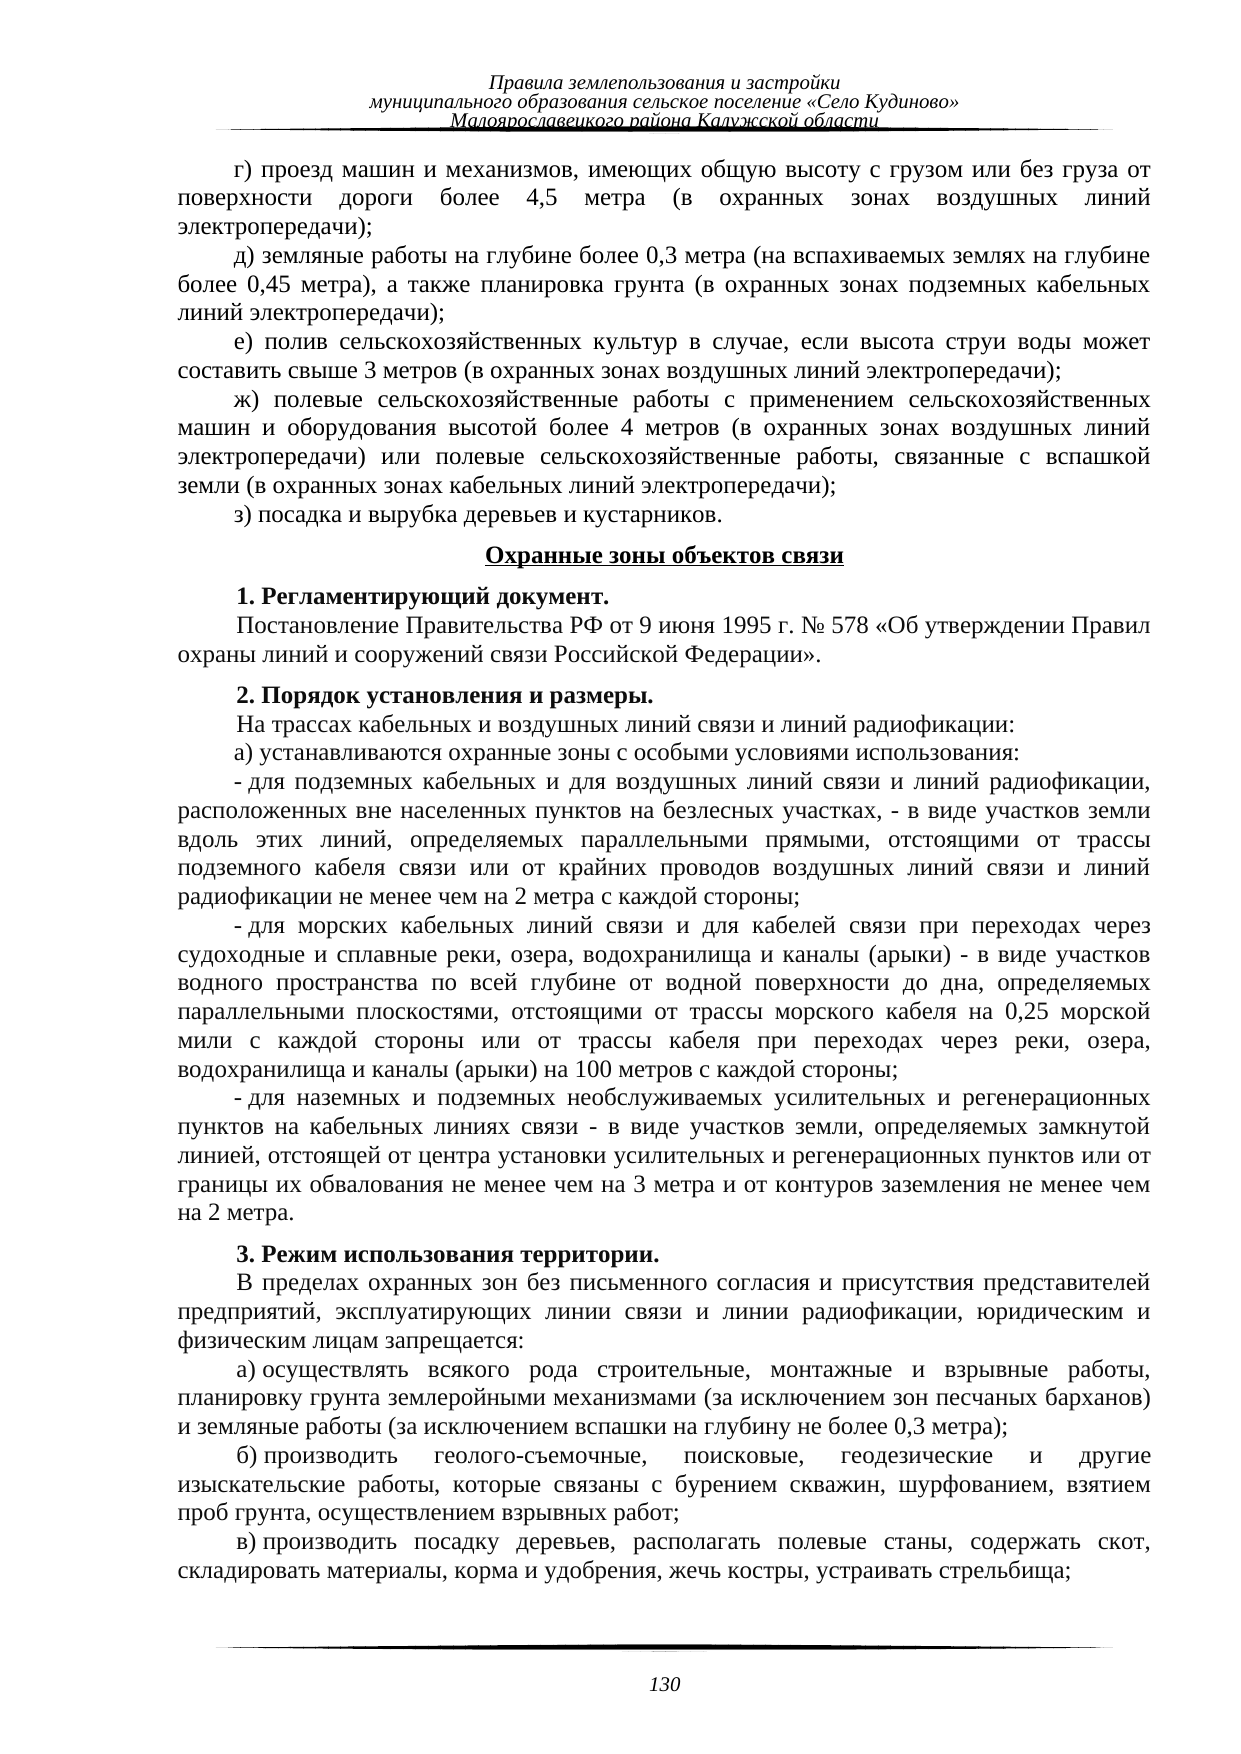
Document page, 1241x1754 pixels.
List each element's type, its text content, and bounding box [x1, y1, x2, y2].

text з) посадка и вырубка деревьев и кустарников. [177, 499, 1152, 527]
text Охранные зоны объектов связи [177, 540, 1152, 569]
text а) устанавливаются охранные зоны с особыми условиями использования: [177, 737, 1152, 766]
text 3. Режим использования территории. [177, 1239, 1152, 1267]
text Постановление Правительства РФ от 9 июня . № 578 «Об утверждении Правил охраны линий и сооружений связи Российской Федерации». [177, 610, 1152, 667]
text В пределах охранных зон без письменного согласия и присутствия представителей предприятий, эксплуатирующих линии связи и линии радиофикации, юридическим и физическим лицам запрещается: [177, 1267, 1152, 1354]
text д) земляные работы на глубине более 0,3 метра (на вспахиваемых землях на глубине более 0,45 метра), а также планировка грунта (в охранных зонах подземных кабельных линий электропередачи); [177, 240, 1152, 326]
picture [215, 1643, 1113, 1652]
text а) осуществлять всякого рода строительные, монтажные и взрывные работы, планировку грунта землеройными механизмами (за исключением зон песчаных барханов) и земляные работы (за исключением вспашки на глубину не более 0,3 метра); [177, 1354, 1152, 1440]
text 2. Порядок установления и размеры. [177, 680, 1152, 709]
text г) проезд машин и механизмов, имеющих общую высоту с грузом или без груза от поверхности дороги более 4,5 метра (в охранных зонах воздушных линий электропередачи); [177, 154, 1152, 240]
text в) производить посадку деревьев, располагать полевые станы, содержать скот, складировать материалы, корма и удобрения, жечь костры, устраивать стрельбища; [177, 1526, 1152, 1584]
text - для морских кабельных линий связи и для кабелей связи при переходах через судоходные и сплавные реки, озера, водохранилища и каналы (арыки) - в виде участков водного пространства по всей глубине от водной поверхности до дна, определяемых параллельными плоскостями, отстоящими от трассы морского кабеля на 0,25 морской мили с каждой стороны или от трассы кабеля при переходах через реки, озера, водохранилища и каналы (арыки) на 100 метров с каждой стороны; [177, 910, 1152, 1082]
text 1. Регламентирующий документ. [177, 581, 1152, 610]
text е) полив сельскохозяйственных культур в случае, если высота струи воды может составить свыше 3 метров (в охранных зонах воздушных линий электропередачи); [177, 326, 1152, 384]
text ж) полевые сельскохозяйственные работы с применением сельскохозяйственных машин и оборудования высотой более 4 метров (в охранных зонах воздушных линий электропередачи) или полевые сельскохозяйственные работы, связанные с вспашкой земли (в охранных зонах кабельных линий электропередачи); [177, 384, 1152, 499]
picture [215, 125, 1113, 134]
text б) производить геолого-съемочные, поисковые, геодезические и другие изыскательские работы, которые связаны с бурением скважин, шурфованием, взятием проб грунта, осуществлением взрывных работ; [177, 1440, 1152, 1526]
text На трассах кабельных и воздушных линий связи и линий радиофикации: [177, 709, 1152, 737]
text - для наземных и подземных необслуживаемых усилительных и регенерационных пунктов на кабельных линиях связи - в виде участков земли, определяемых замкнутой линией, отстоящей от центра установки усилительных и регенерационных пунктов или от границы их обвалования не менее чем на 3 метра и от контуров заземления не менее чем на 2 метра. [177, 1082, 1152, 1226]
text - для подземных кабельных и для воздушных линий связи и линий радиофикации, расположенных вне населенных пунктов на безлесных участках, - в виде участков земли вдоль этих линий, определяемых параллельными прямыми, отстоящими от трассы подземного кабеля связи или от крайних проводов воздушных линий связи и линий радиофикации не менее чем на 2 метра с каждой стороны; [177, 766, 1152, 910]
